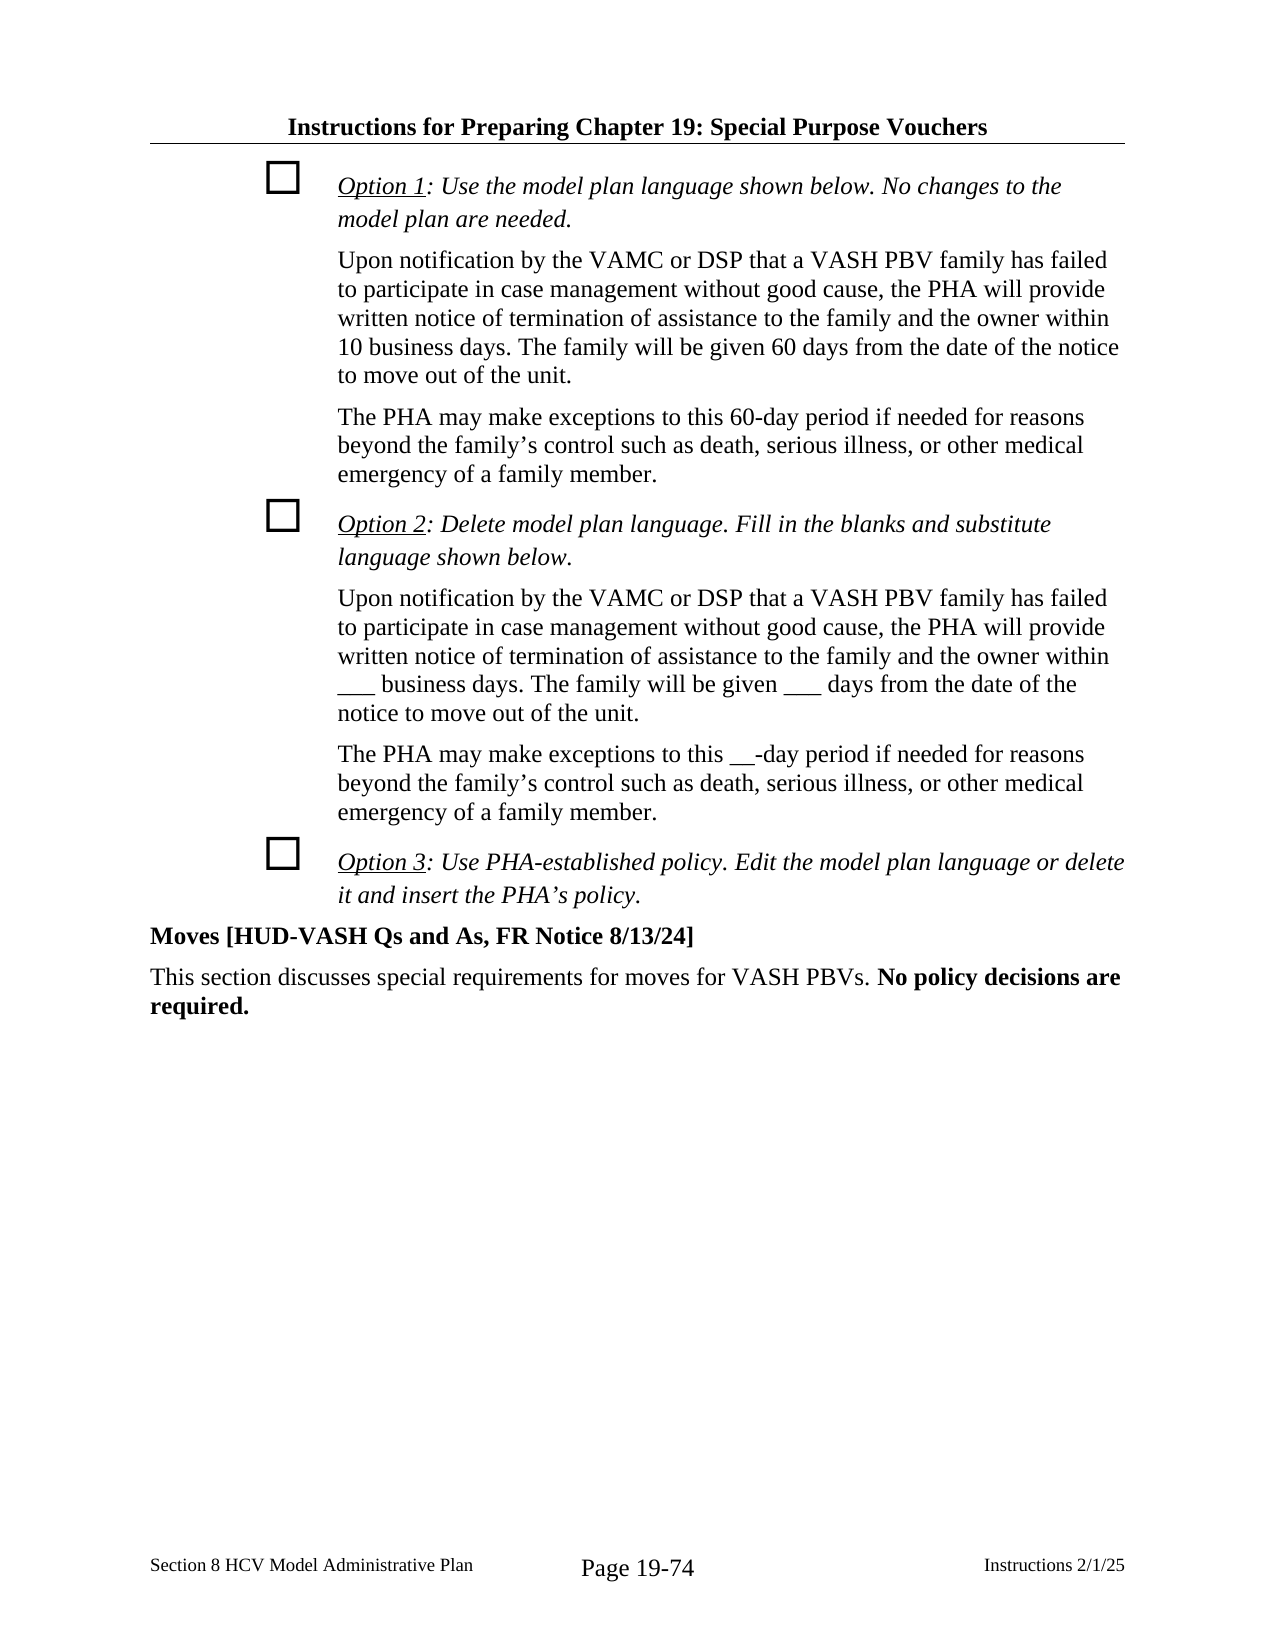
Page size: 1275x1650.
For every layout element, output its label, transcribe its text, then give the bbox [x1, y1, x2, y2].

text The PHA may make exceptions to this __-day period if needed for reasons beyond the family’s control such as death, serious illness, or other medical emergency of a family member. [337, 739, 1125, 826]
text Upon notification by the VAMC or DSP that a VASH PBV family has failed to participate in case management without good cause, the PHA will provide written notice of termination of assistance to the family and the owner within ___ business days. The family will be given ___ days from the date of the notice to move out of the unit. [337, 583, 1125, 727]
text Moves [HUD-VASH Qs and As, FR Notice 8/13/24] [150, 921, 1125, 950]
text Upon notification by the VAMC or DSP that a VASH PBV family has failed to participate in case management without good cause, the PHA will provide written notice of termination of assistance to the family and the owner within 10 business days. The family will be given 60 days from the date of the notice to move out of the unit. [337, 245, 1125, 389]
text Option 1: Use the model plan language shown below. No changes to the model plan are needed. [262, 162, 1125, 233]
text Option 2: Delete model plan language. Fill in the blanks and substitute language shown below. [262, 500, 1125, 571]
text This section discusses special requirements for moves for VASH PBVs. No policy decisions are required. [150, 962, 1125, 1020]
text The PHA may make exceptions to this 60-day period if needed for reasons beyond the family’s control such as death, serious illness, or other medical emergency of a family member. [337, 402, 1125, 488]
text Option 3: Use PHA-established policy. Edit the model plan language or delete it and insert the PHA’s policy. [262, 838, 1125, 909]
